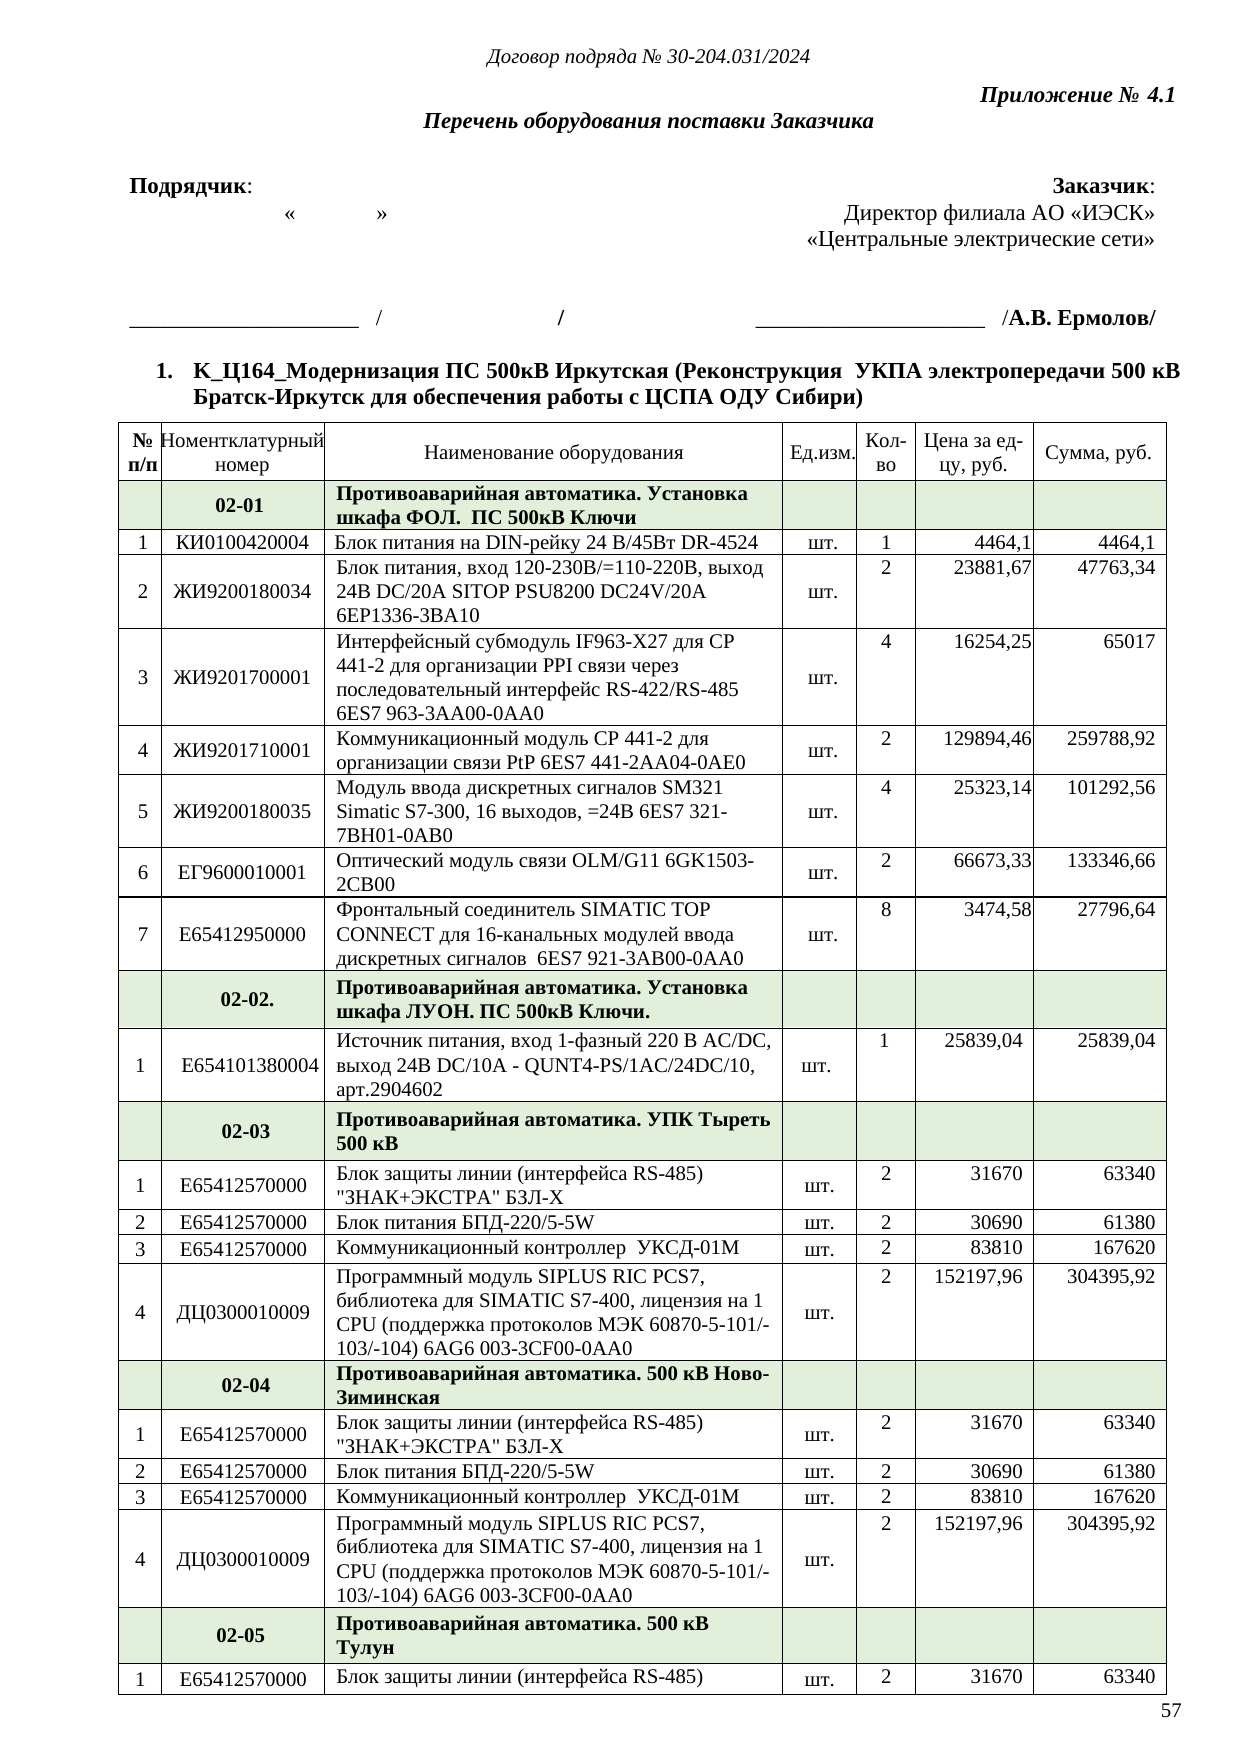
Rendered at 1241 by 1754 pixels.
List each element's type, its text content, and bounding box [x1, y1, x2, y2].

table_cell 47763,34 [1034, 555, 1166, 627]
table_cell [857, 1361, 915, 1409]
table_cell 2 [857, 555, 915, 627]
table_cell [1034, 1361, 1166, 1409]
table_cell [857, 481, 915, 529]
table_cell Блок защиты линии (интерфейса RS-485) "ЗНАК+ЭКСТРА" БЗЛ-Х [325, 1410, 782, 1458]
table_cell Противоаварийная автоматика. УПК Тыреть 500 кВ [325, 1102, 782, 1160]
table_cell [1034, 481, 1166, 529]
table_cell 4464,1 [1034, 530, 1166, 554]
table_cell 1 [119, 1161, 161, 1209]
table_cell [857, 971, 915, 1027]
list K_Ц164_Модернизация ПС 500кВ Иркутская (Реконструкция УКПА электропередачи 500 кВ Братск-Иркутск для обеспечения работы с ЦСПА ОДУ Сибири) [156, 357, 1181, 410]
table_cell 4 [119, 1264, 161, 1360]
table_cell Блок питания на DIN-рейку 24 В/45Вт DR-4524 [325, 530, 782, 554]
table_cell 259788,92 [1034, 726, 1166, 774]
table_cell шт. [783, 1264, 856, 1360]
table_cell 31670 [916, 1664, 1033, 1694]
table_cell 1 [119, 1410, 161, 1458]
table_cell 2 [857, 848, 915, 896]
table_cell шт. [783, 530, 856, 554]
table_cell 65017 [1034, 629, 1166, 725]
table_cell КИ0100420004 [162, 530, 324, 554]
table_cell 8 [857, 898, 915, 969]
table_cell шт. [783, 1459, 856, 1483]
table_cell [916, 971, 1033, 1027]
table_cell Е65412570000 [162, 1459, 324, 1483]
table_cell 6 [119, 848, 161, 896]
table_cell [325, 1510, 782, 1607]
table_cell 167620 [1034, 1484, 1166, 1509]
table_cell Е65412950000 [162, 898, 324, 969]
table_cell 133346,66 [1034, 848, 1166, 896]
table_cell 1 [119, 1029, 161, 1101]
table_cell 3 [119, 629, 161, 725]
table_header Подрядчик: Директор ООО «ЭлМонт» ____________________ /Д.Г. Нисковский/ [118, 173, 650, 357]
table_cell 5 [119, 775, 161, 847]
table_cell 2 [119, 555, 161, 627]
table_cell [783, 971, 856, 1027]
table_cell шт. [783, 848, 856, 896]
table_cell ДЦ0300010009 [162, 1264, 324, 1360]
table_cell 7 [119, 898, 161, 969]
table_cell 16254,25 [916, 629, 1033, 725]
table_cell Противоаварийная автоматика. Установка шкафа ЛУОН. ПС 500кВ Ключи. [325, 971, 782, 1027]
table_cell Источник питания, вход 1-фазный 220 В AC/DC, выход 24B DC/10A - QUNT4-PS/1AC/24DC/10, арт.2904602 [325, 1029, 782, 1101]
table_cell 25839,04 [916, 1029, 1033, 1101]
table_cell [916, 481, 1033, 529]
table_cell [916, 1361, 1033, 1409]
table_cell 2 [857, 1510, 915, 1607]
table_cell шт. [783, 775, 856, 847]
table_cell [916, 1102, 1033, 1160]
table_cell 304395,92 [1034, 1510, 1166, 1607]
table_cell 63340 [1034, 1161, 1166, 1209]
table_cell 30690 [916, 1210, 1033, 1234]
table_cell ЕГ9600010001 [162, 848, 324, 896]
table_cell 31670 [916, 1161, 1033, 1209]
table_cell [119, 1361, 161, 1409]
table_cell 4464,1 [916, 530, 1033, 554]
table_cell шт. [783, 898, 856, 969]
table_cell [325, 1664, 782, 1694]
table_cell 2 [857, 1264, 915, 1360]
table_cell Фронтальный соединитель SIMATIC TOP CONNECT для 16-канальных модулей ввода дискретных сигналов 6ES7 921-3AB00-0AA0 [325, 898, 782, 969]
table_cell 304395,92 [1034, 1264, 1166, 1360]
table_cell 66673,33 [916, 848, 1033, 896]
table_header Кол-во [857, 423, 915, 480]
table_cell шт. [783, 629, 856, 725]
table_cell Блок питания БПД-220/5-5W [325, 1459, 782, 1483]
table_cell ДЦ0300010009 [162, 1510, 324, 1607]
table_cell Блок питания, вход 120-230В/=110-220В, выход 24В DC/20A SITOP PSU8200 DC24V/20A 6EP1336-3BA10 [325, 555, 782, 627]
table_cell Е65412570000 [162, 1235, 324, 1262]
table_cell шт. [783, 555, 856, 627]
table_cell Оптический модуль связи OLM/G11 6GK1503-2CB00 [325, 848, 782, 896]
table_cell [119, 971, 161, 1027]
table_header Цена за ед-цу, руб. [916, 423, 1033, 480]
table_cell [783, 1361, 856, 1409]
table_cell 4 [119, 726, 161, 774]
table_header Номентклатурный номер [162, 423, 324, 480]
table_cell Противоаварийная автоматика. 500 кВ Ново-Зиминская [325, 1361, 782, 1409]
table_cell шт. [783, 1161, 856, 1209]
table_cell [119, 1608, 161, 1663]
table_cell ЖИ9201700001 [162, 629, 324, 725]
table_cell Е65412570000 [162, 1161, 324, 1209]
table_cell 152197,96 [916, 1264, 1033, 1360]
table_cell 2 [857, 1210, 915, 1234]
table_cell [119, 1102, 161, 1160]
table_cell Блок питания БПД-220/5-5W [325, 1210, 782, 1234]
table_cell 2 [119, 1210, 161, 1234]
table_cell Е65412570000 [162, 1410, 324, 1458]
table_cell шт. [783, 726, 856, 774]
table_cell Противоаварийная автоматика. 500 кВ Тулун [325, 1608, 782, 1663]
table_cell 1 [119, 1664, 161, 1694]
table_cell 167620 [1034, 1235, 1166, 1262]
table_cell 129894,46 [916, 726, 1033, 774]
table_cell 4 [857, 629, 915, 725]
table_cell [857, 1102, 915, 1160]
table_header Заказчик: Директор филиала АО «ИЭСК» «Центральные электрические сети» ____________________ /А.В. Ермолов/ [650, 173, 1167, 357]
table_cell [1034, 1102, 1166, 1160]
table_cell 152197,96 [916, 1510, 1033, 1607]
table_cell 4 [119, 1510, 161, 1607]
table_cell 02-01 [162, 481, 324, 529]
table_cell шт. [783, 1029, 856, 1101]
table_cell 3 [119, 1484, 161, 1509]
list Приложение № 4.1 Перечень оборудования поставки Заказчика [118, 81, 1181, 134]
table_cell 2 [119, 1459, 161, 1483]
table_cell 02-05 [162, 1608, 324, 1663]
table_cell шт. [783, 1235, 856, 1262]
table_cell 30690 [916, 1459, 1033, 1483]
table_cell [916, 1608, 1033, 1663]
table_cell 25323,14 [916, 775, 1033, 847]
table_cell 101292,56 [1034, 775, 1166, 847]
table_cell Е65412570000 [162, 1664, 324, 1694]
table_cell [119, 481, 161, 529]
table_cell шт. [783, 1484, 856, 1509]
table_cell Модуль ввода дискретных сигналов SM321 Simatic S7-300, 16 выходов, =24В 6ES7 321-7BH01-0AB0 [325, 775, 782, 847]
table_cell Противоаварийная автоматика. Установка шкафа ФОЛ. ПС 500кВ Ключи [325, 481, 782, 529]
table_cell 2 [857, 1484, 915, 1509]
table_cell [783, 1102, 856, 1160]
table_cell Е65412570000 [162, 1484, 324, 1509]
table_cell 31670 [916, 1410, 1033, 1458]
table_cell [783, 481, 856, 529]
table_cell 83810 [916, 1484, 1033, 1509]
table_cell Коммуникационный контроллер УКCД-01М [325, 1235, 782, 1262]
table_cell ЖИ9201710001 [162, 726, 324, 774]
table_cell шт. [783, 1410, 856, 1458]
table_cell [1034, 1608, 1166, 1663]
table_cell 02-02. [162, 971, 324, 1027]
table_cell ЖИ9200180034 [162, 555, 324, 627]
table_cell 25839,04 [1034, 1029, 1166, 1101]
table_cell 2 [857, 1459, 915, 1483]
table_cell 63340 [1034, 1664, 1166, 1694]
table_cell 2 [857, 1235, 915, 1262]
table_cell 02-03 [162, 1102, 324, 1160]
table_header № п/п [119, 423, 161, 480]
table_cell 23881,67 [916, 555, 1033, 627]
table_cell 3 [119, 1235, 161, 1262]
table_cell Интерфейсный субмодуль IF963-X27 для CP 441-2 для организации PPI связи через последовательный интерфейс RS-422/RS-485 6ES7 963-3AA00-0AA0 [325, 629, 782, 725]
table_cell ЖИ9200180035 [162, 775, 324, 847]
table_cell 27796,64 [1034, 898, 1166, 969]
table_cell 1 [857, 530, 915, 554]
table_cell 61380 [1034, 1459, 1166, 1483]
table_cell 63340 [1034, 1410, 1166, 1458]
table_cell шт. [783, 1210, 856, 1234]
table_cell 1 [119, 530, 161, 554]
table_cell [783, 1608, 856, 1663]
table_cell 3474,58 [916, 898, 1033, 969]
table_cell Е65412570000 [162, 1210, 324, 1234]
table_header Ед.изм. [783, 423, 856, 480]
table_cell 1 [857, 1029, 915, 1101]
table_header Сумма, руб. [1034, 423, 1166, 480]
table_cell 02-04 [162, 1361, 324, 1409]
table_cell 4 [857, 775, 915, 847]
table_cell Коммуникационный модуль CP 441-2 для организации связи PtP 6ES7 441-2AA04-0AE0 [325, 726, 782, 774]
table_cell 2 [857, 1410, 915, 1458]
table_cell 2 [857, 726, 915, 774]
table_cell шт. [783, 1510, 856, 1607]
table_cell Блок защиты линии (интерфейса RS-485) "ЗНАК+ЭКСТРА" БЗЛ-Х [325, 1161, 782, 1209]
table_cell шт. [783, 1664, 856, 1694]
table_cell 2 [857, 1664, 915, 1694]
table_cell 61380 [1034, 1210, 1166, 1234]
table_cell Коммуникационный контроллер УКCД-01М [325, 1484, 782, 1509]
table_cell [857, 1608, 915, 1663]
table_cell Е654101380004 [162, 1029, 324, 1101]
table_header Наименование оборудования [325, 423, 782, 480]
table_cell 2 [857, 1161, 915, 1209]
table_cell 83810 [916, 1235, 1033, 1262]
table_cell [1034, 971, 1166, 1027]
